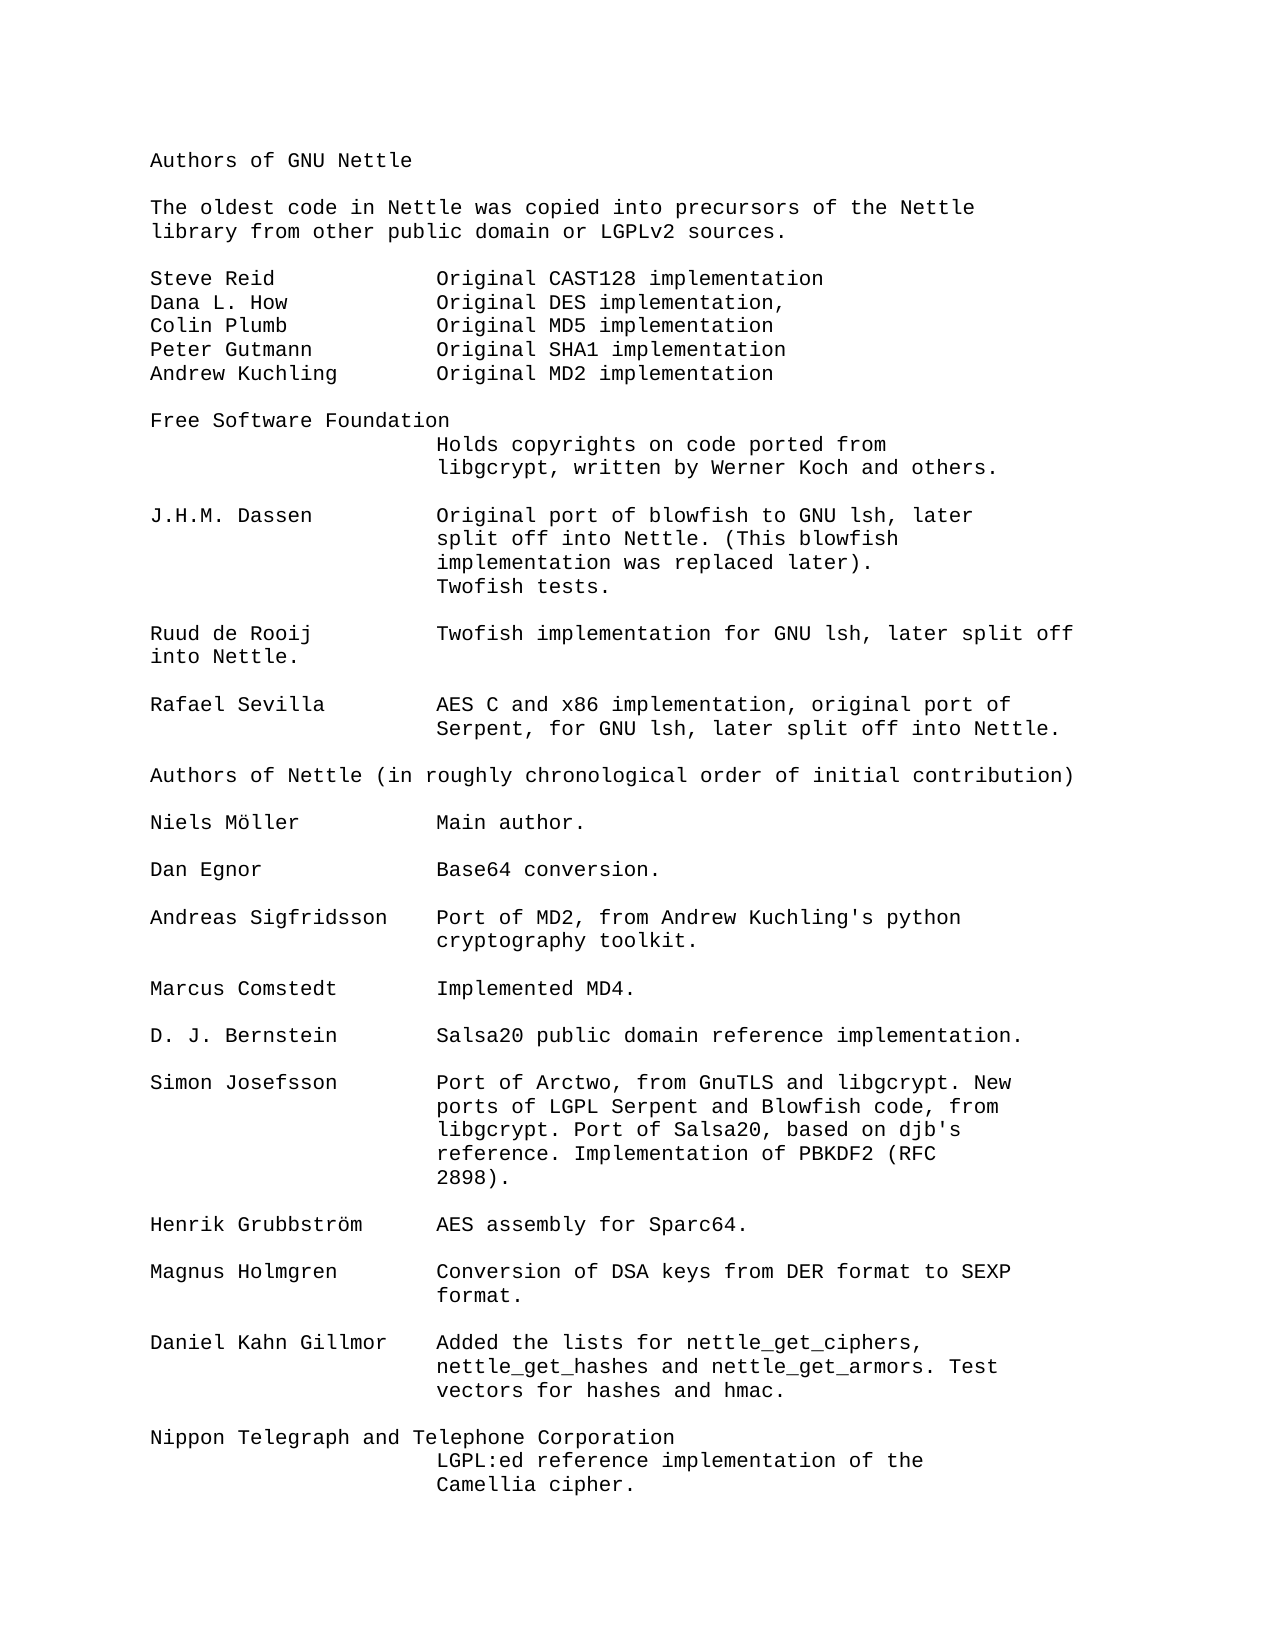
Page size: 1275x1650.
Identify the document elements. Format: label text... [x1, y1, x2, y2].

text J.H.M. Dassen Original port of blowfish to GNU lsh, later [150, 505, 1125, 528]
text Daniel Kahn Gillmor Added the lists for nettle_get_ciphers, [150, 1332, 1125, 1356]
text Andreas Sigfridsson Port of MD2, from Andrew Kuchling's python [150, 907, 1125, 930]
text Peter Gutmann Original SHA1 implementation [150, 339, 1125, 363]
text Dana L. How Original DES implementation, [150, 292, 1125, 316]
text Henrik Grubbström AES assembly for Sparc64. [150, 1214, 1125, 1238]
text format. [150, 1285, 1125, 1309]
text Authors of GNU Nettle [150, 150, 1125, 174]
text split off into Nettle. (This blowfish [150, 528, 1125, 552]
text implementation was replaced later). [150, 552, 1125, 576]
text Authors of Nettle (in roughly chronological order of initial contribution) [150, 765, 1125, 788]
text nettle_get_hashes and nettle_get_armors. Test [150, 1356, 1125, 1379]
text cryptography toolkit. [150, 930, 1125, 954]
text Ruud de Rooij Twofish implementation for GNU lsh, later split off into Nettle. [150, 623, 1125, 670]
text Niels Möller Main author. [150, 812, 1125, 836]
text Marcus Comstedt Implemented MD4. [150, 978, 1125, 1001]
text library from other public domain or LGPLv2 sources. [150, 221, 1125, 244]
text reference. Implementation of PBKDF2 (RFC [150, 1143, 1125, 1167]
text D. J. Bernstein Salsa20 public domain reference implementation. [150, 1025, 1125, 1048]
text The oldest code in Nettle was copied into precursors of the Nettle [150, 197, 1125, 221]
text Colin Plumb Original MD5 implementation [150, 316, 1125, 339]
text Rafael Sevilla AES C and x86 implementation, original port of [150, 694, 1125, 717]
text Steve Reid Original CAST128 implementation [150, 268, 1125, 292]
text LGPL:ed reference implementation of the [150, 1451, 1125, 1474]
text Simon Josefsson Port of Arctwo, from GnuTLS and libgcrypt. New [150, 1072, 1125, 1096]
text Twofish tests. [150, 576, 1125, 599]
text libgcrypt, written by Werner Koch and others. [150, 457, 1125, 481]
text libgcrypt. Port of Salsa20, based on djb's [150, 1119, 1125, 1143]
text Magnus Holmgren Conversion of DSA keys from DER format to SEXP [150, 1261, 1125, 1285]
text Andrew Kuchling Original MD2 implementation [150, 363, 1125, 386]
text Free Software Foundation [150, 410, 1125, 434]
text vectors for hashes and hmac. [150, 1379, 1125, 1403]
text Holds copyrights on code ported from [150, 434, 1125, 457]
text Serpent, for GNU lsh, later split off into Nettle. [150, 717, 1125, 741]
text Camellia cipher. [150, 1474, 1125, 1498]
text ports of LGPL Serpent and Blowfish code, from [150, 1096, 1125, 1119]
text Dan Egnor Base64 conversion. [150, 859, 1125, 883]
text Nippon Telegraph and Telephone Corporation [150, 1427, 1125, 1451]
text 2898). [150, 1167, 1125, 1190]
